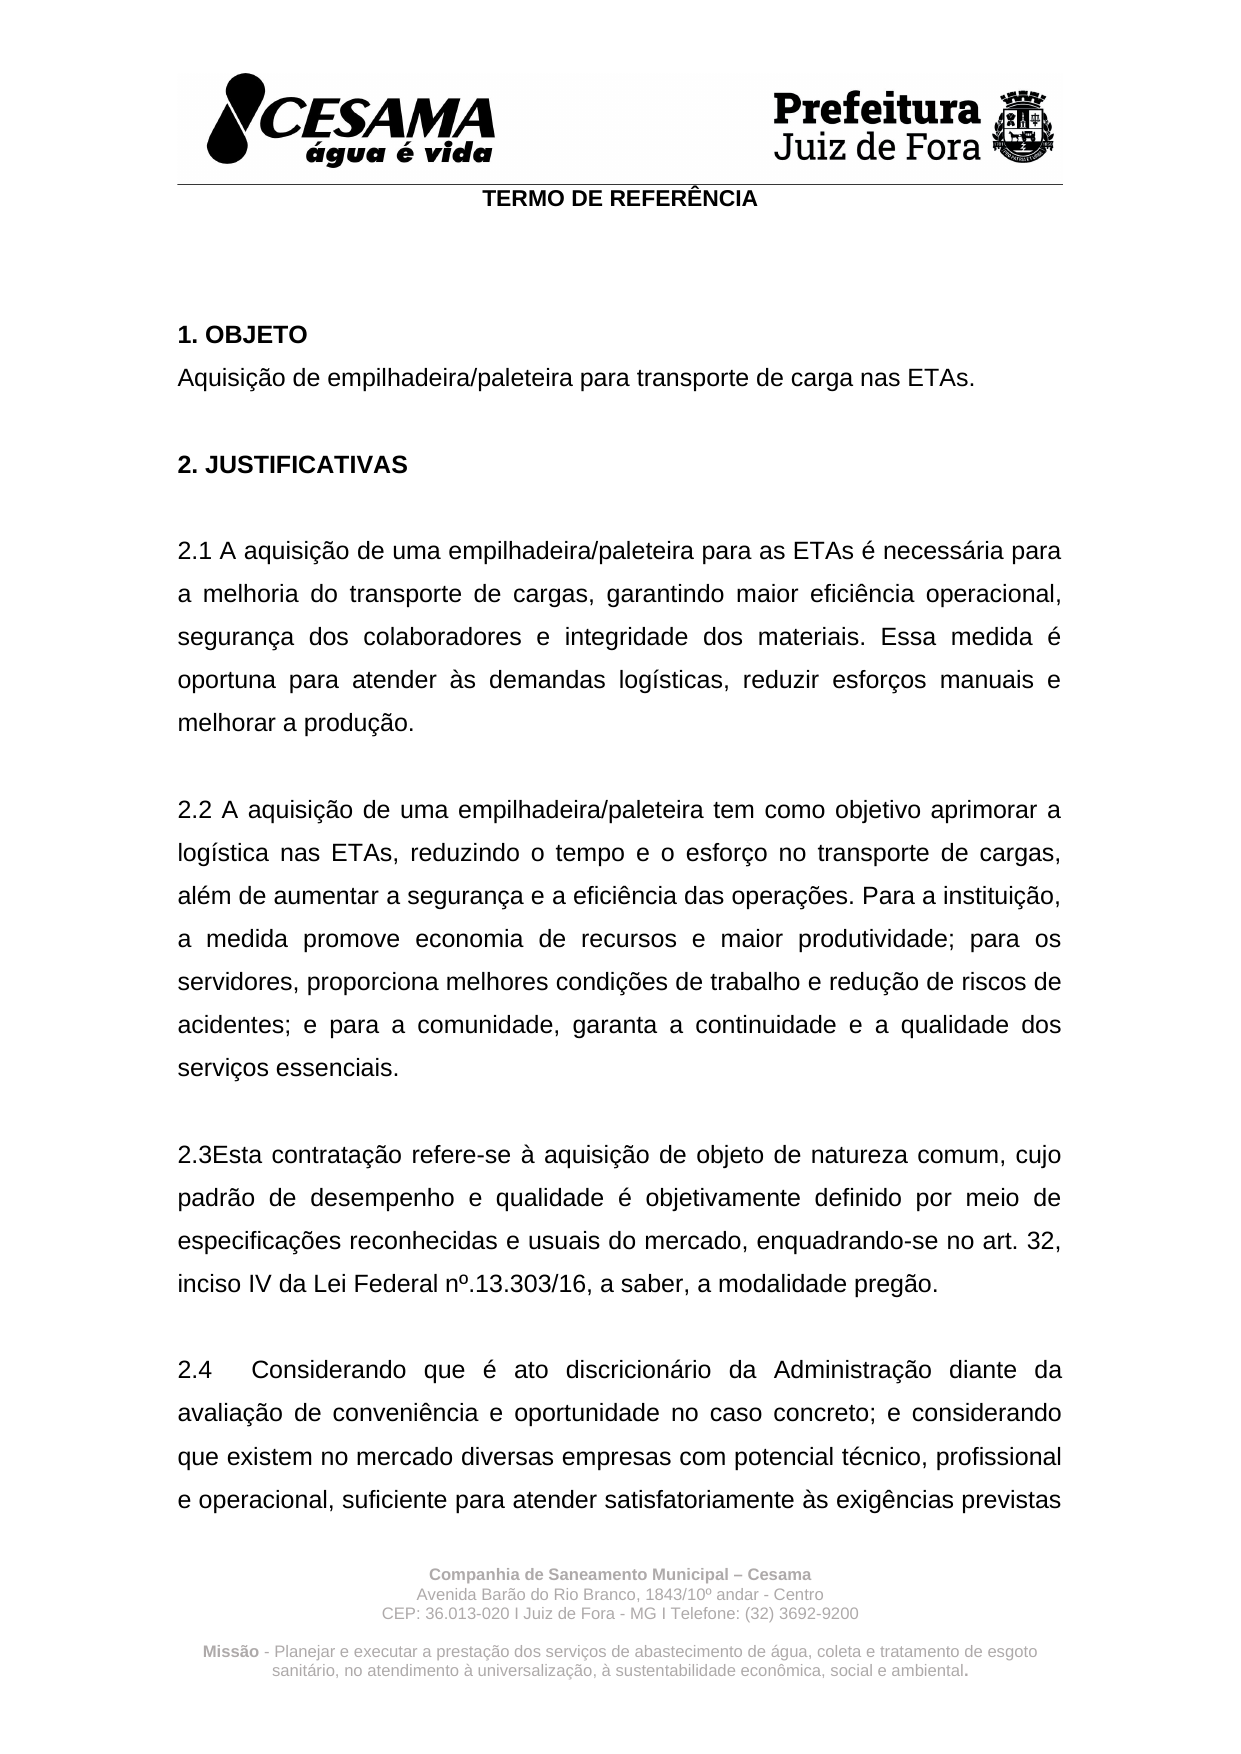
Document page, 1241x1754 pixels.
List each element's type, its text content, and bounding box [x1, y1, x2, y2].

text 2.1 A aquisição de uma empilhadeira/paleteira para as ETAs é necessária para a melhoria do transporte de cargas, garantindo maior eficiência operacional, segurança dos colaboradores e integridade dos materiais. Essa medida é oportuna para atender às demandas logísticas, reduzir esforços manuais e melhorar a produção. [177, 536, 1063, 737]
text 1. OBJETO [177, 320, 1063, 349]
text Aquisição de empilhadeira/paleteira para transporte de carga nas ETAs. [177, 363, 1063, 392]
text 2.2 A aquisição de uma empilhadeira/paleteira tem como objetivo aprimorar a logística nas ETAs, reduzindo o tempo e o esforço no transporte de cargas, além de aumentar a segurança e a eficiência das operações. Para a instituição, a medida promove economia de recursos e maior produtividade; para os servidores, proporciona melhores condições de trabalho e redução de riscos de acidentes; e para a comunidade, garanta a continuidade e a qualidade dos serviços essenciais. [177, 795, 1063, 1082]
text 2.3Esta contratação refere-se à aquisição de objeto de natureza comum, cujo padrão de desempenho e qualidade é objetivamente definido por meio de especificações reconhecidas e usuais do mercado, enquadrando-se no art. 32, inciso IV da Lei Federal nº.13.303/16, a saber, a modalidade pregão. [177, 1140, 1063, 1298]
picture [177, 73, 1063, 185]
text 2. JUSTIFICATIVAS [177, 450, 1063, 478]
text TERMO DE REFERÊNCIA [177, 185, 1063, 211]
